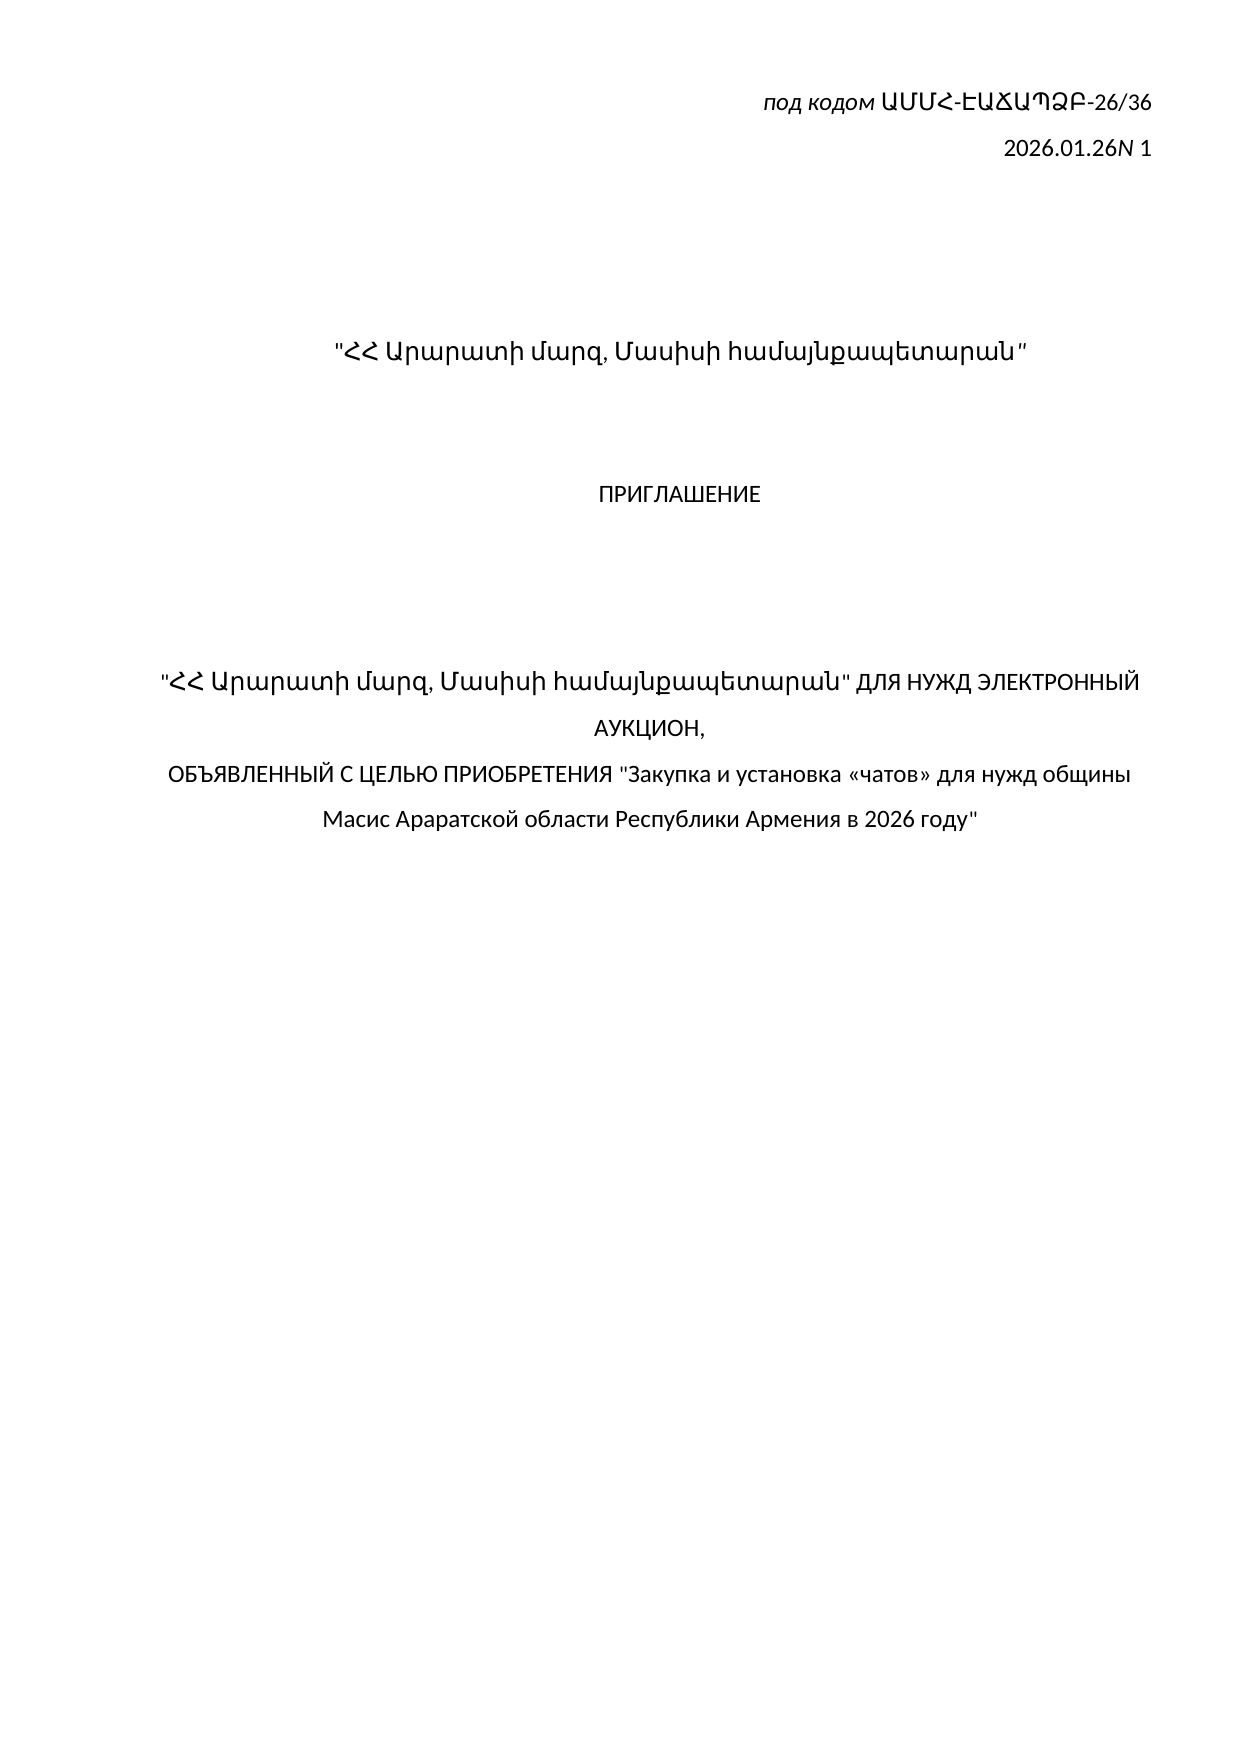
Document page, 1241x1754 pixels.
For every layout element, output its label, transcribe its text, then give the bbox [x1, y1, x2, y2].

text "ՀՀ Արարատի մարզ, Մասիսի համայնքապետարան" ДЛЯ НУЖД ЭЛЕКТРОННЫЙ АУКЦИОН, [148, 666, 1152, 743]
text под кодом ԱՄՄՀ-ԷԱՃԱՊՁԲ-26/36 2026.01.26 N 1 [148, 86, 1152, 163]
text "ՀՀ Արարատի մարզ, Մասիսի համայնքապետարան" [148, 336, 1152, 367]
text ОБЪЯВЛЕННЫЙ С ЦЕЛЬЮ ПРИОБРЕТЕНИЯ "Закупка и установка «чатов» для нужд общины Масис Араратской области Республики Армения в 2026 году" [148, 758, 1152, 834]
text ПРИГЛАШЕНИЕ [148, 478, 1152, 508]
